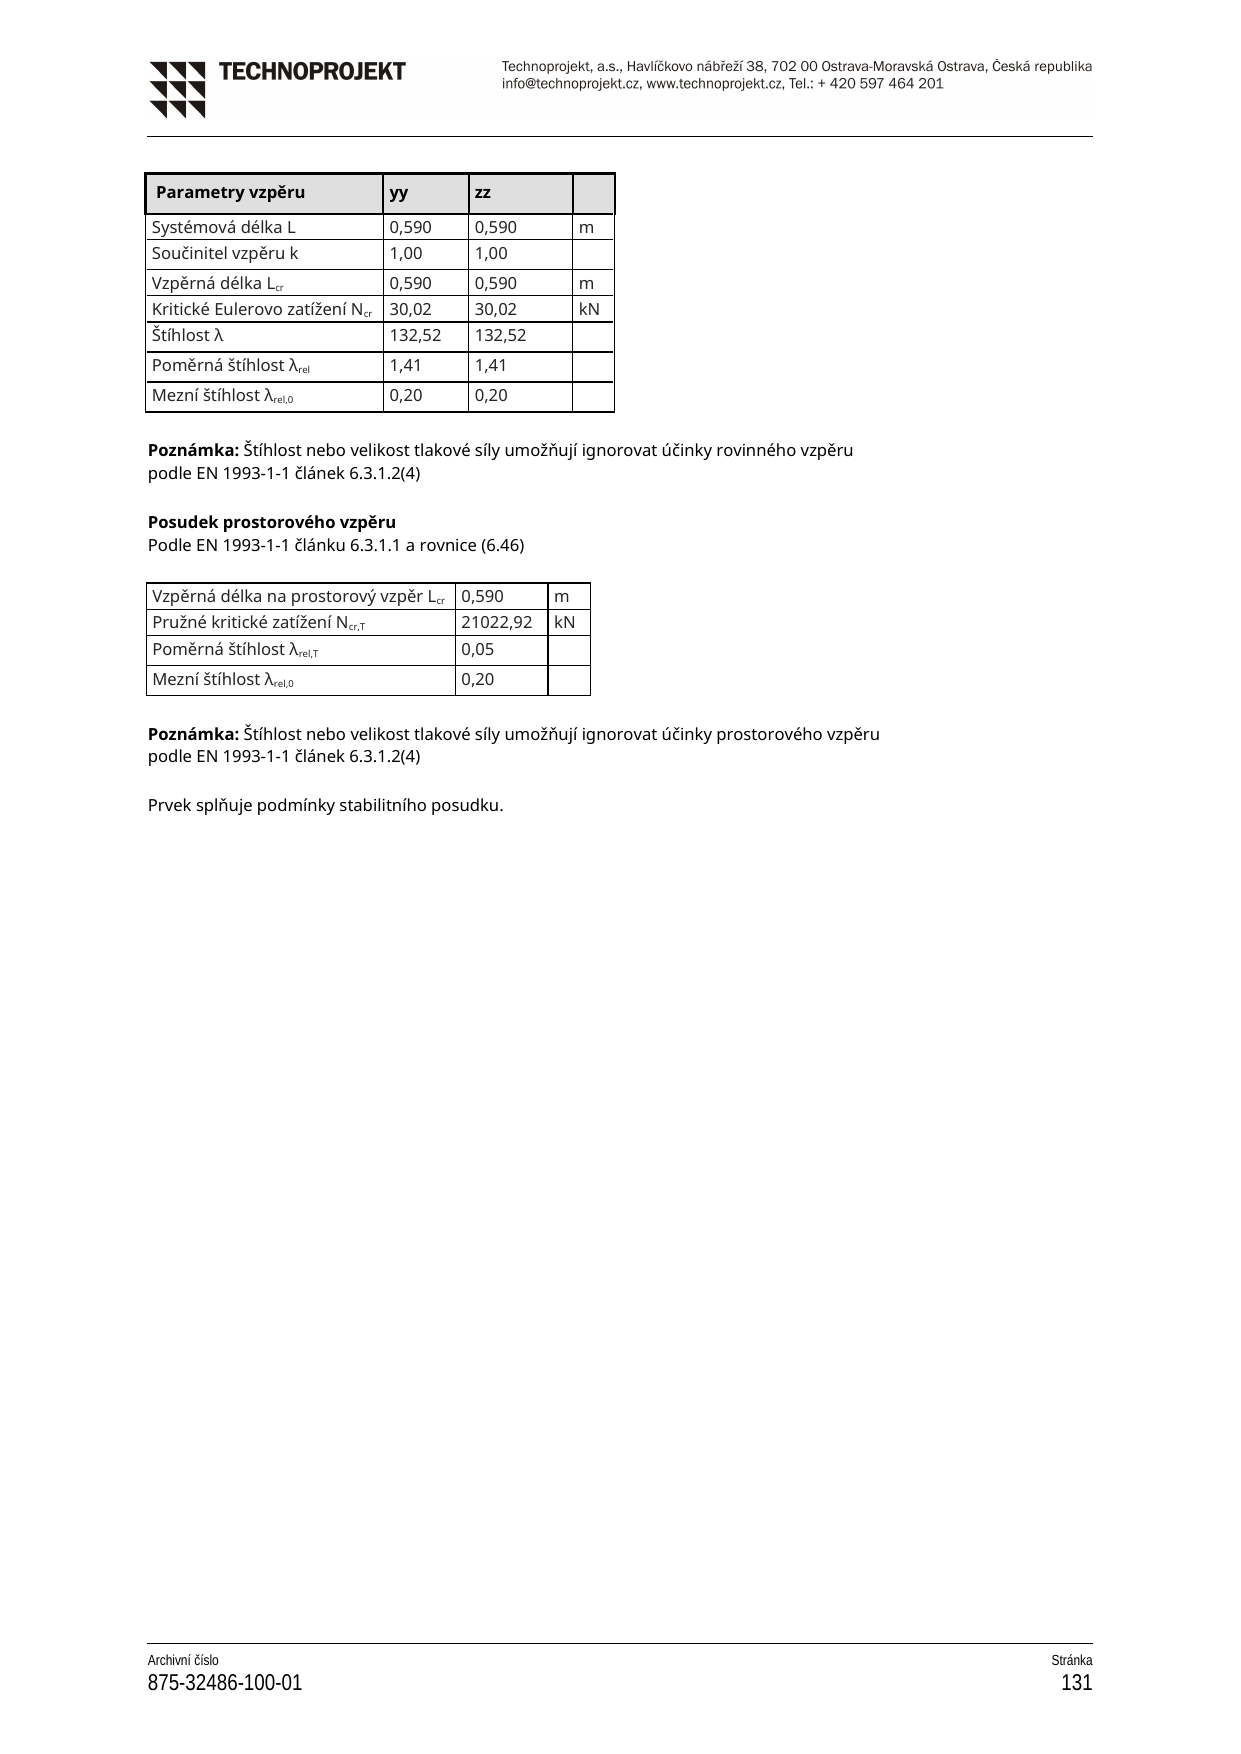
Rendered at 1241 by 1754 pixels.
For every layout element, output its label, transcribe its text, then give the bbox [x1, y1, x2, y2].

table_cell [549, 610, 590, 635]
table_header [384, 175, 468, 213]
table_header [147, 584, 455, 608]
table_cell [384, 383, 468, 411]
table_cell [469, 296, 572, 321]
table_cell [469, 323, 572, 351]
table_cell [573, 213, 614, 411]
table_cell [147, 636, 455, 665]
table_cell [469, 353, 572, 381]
text Poznámka: Štíhlost nebo velikost tlakové síly umožňují ignorovat účinky rovinného vzpěru [148, 439, 1093, 461]
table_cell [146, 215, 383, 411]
text podle EN 1993-1-1 článek 6.3.1.2(4) [148, 461, 1093, 484]
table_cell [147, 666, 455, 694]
picture [148, 59, 1092, 120]
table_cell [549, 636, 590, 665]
text Podle EN 1993-1-1 článku 6.3.1.1 a rovnice (6.46) [148, 533, 1093, 556]
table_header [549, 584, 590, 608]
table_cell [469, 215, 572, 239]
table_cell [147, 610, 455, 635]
text podle EN 1993-1-1 článek 6.3.1.2(4) [148, 745, 1093, 768]
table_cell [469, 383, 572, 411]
text Posudek prostorového vzpěru [148, 511, 1093, 533]
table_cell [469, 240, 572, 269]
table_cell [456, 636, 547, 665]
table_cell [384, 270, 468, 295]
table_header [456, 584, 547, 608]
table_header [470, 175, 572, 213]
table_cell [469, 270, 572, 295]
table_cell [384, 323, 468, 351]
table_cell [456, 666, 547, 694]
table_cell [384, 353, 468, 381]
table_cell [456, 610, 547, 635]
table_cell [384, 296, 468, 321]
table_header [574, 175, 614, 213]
text Prvek splňuje podmínky stabilitního posudku. [148, 794, 1093, 817]
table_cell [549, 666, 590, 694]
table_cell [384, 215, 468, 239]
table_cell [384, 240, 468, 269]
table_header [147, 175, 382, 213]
text Poznámka: Štíhlost nebo velikost tlakové síly umožňují ignorovat účinky prostorového vzpěru [148, 722, 1093, 745]
